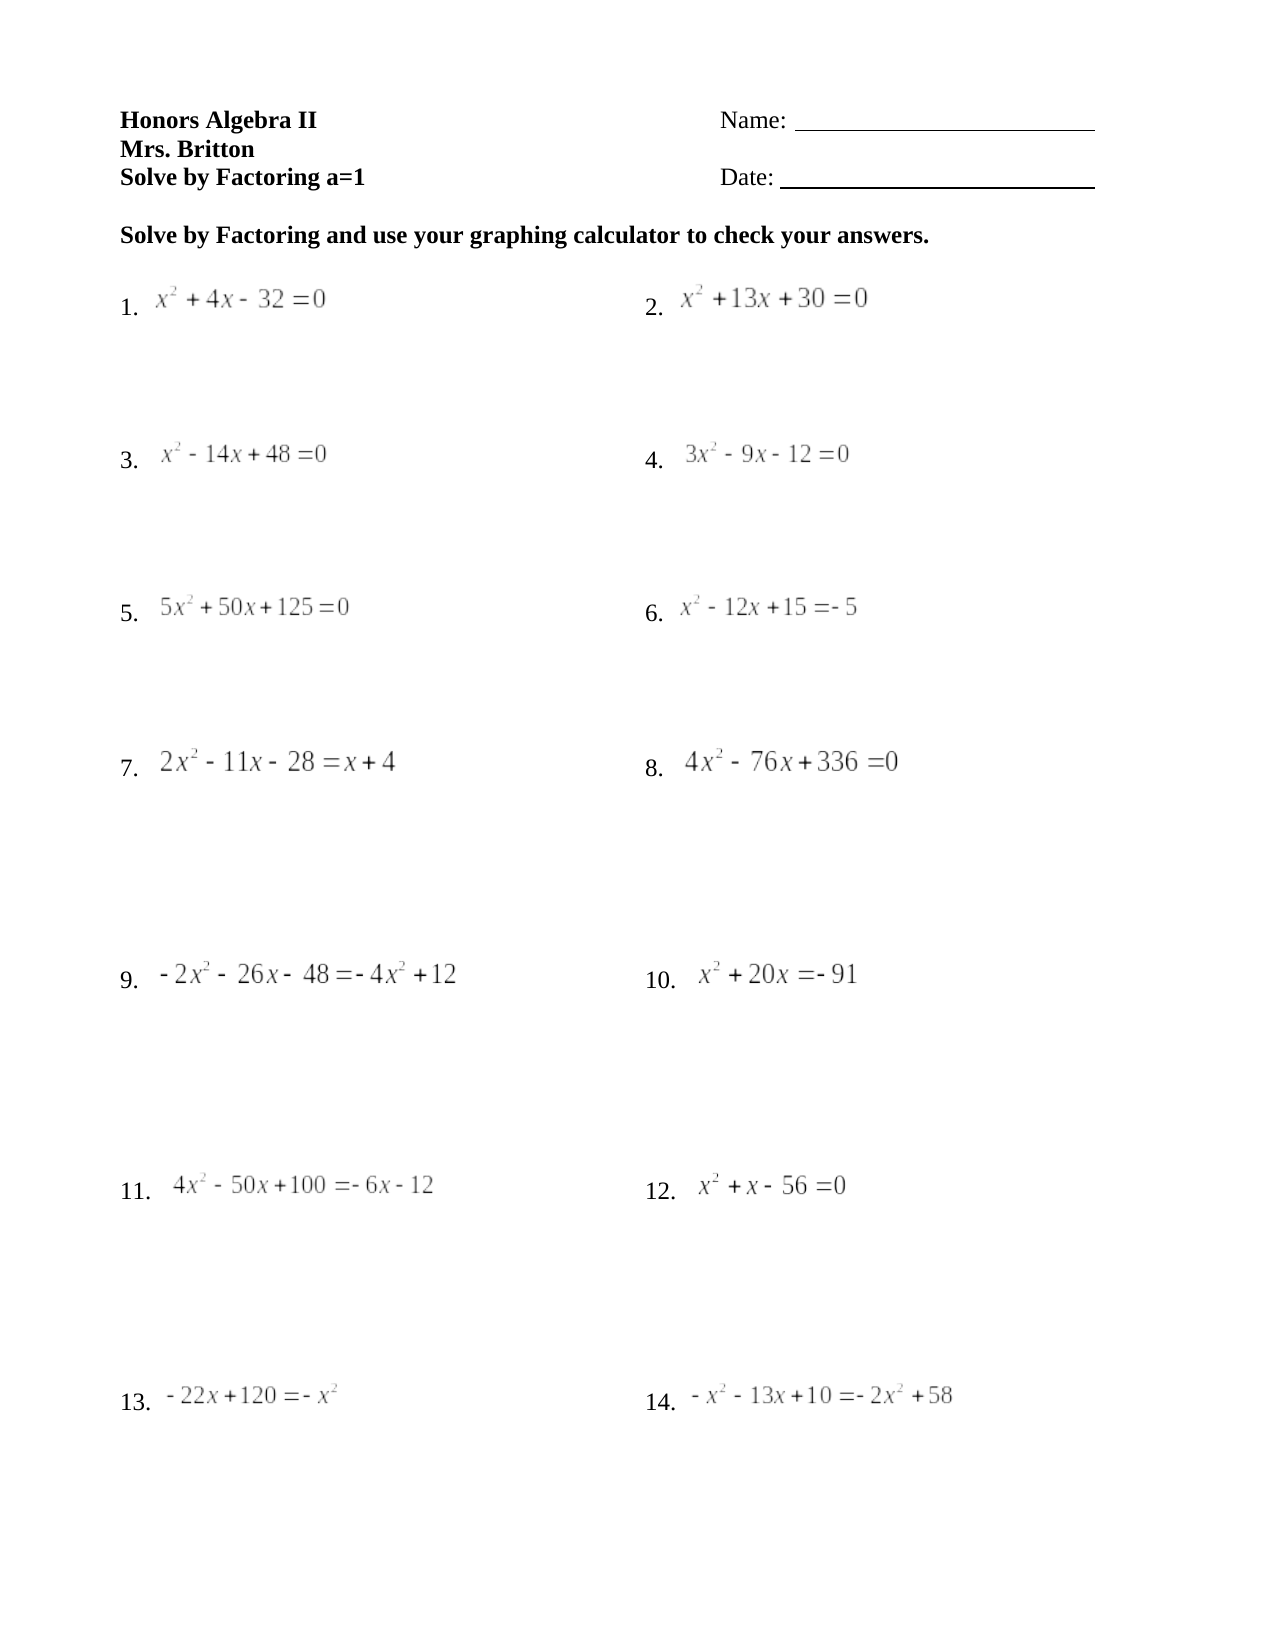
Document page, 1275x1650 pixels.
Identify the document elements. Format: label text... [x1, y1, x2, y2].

text 5. 6. [120, 589, 1155, 627]
text Honors Algebra II Name: [120, 105, 1155, 134]
text 9. 10. [120, 954, 1155, 994]
text Solve by Factoring a=1 Date: [120, 162, 1155, 191]
text Solve by Factoring and use your graphing calculator to check your answers. [120, 220, 1155, 249]
text 1. 2. [120, 277, 1155, 320]
text 7. 8. [120, 742, 1155, 782]
text 11. 12. [120, 1166, 1155, 1205]
text Mrs. Britton [120, 134, 1155, 162]
text 3. 4. [120, 435, 1155, 474]
text 13. 14. [120, 1377, 1155, 1415]
